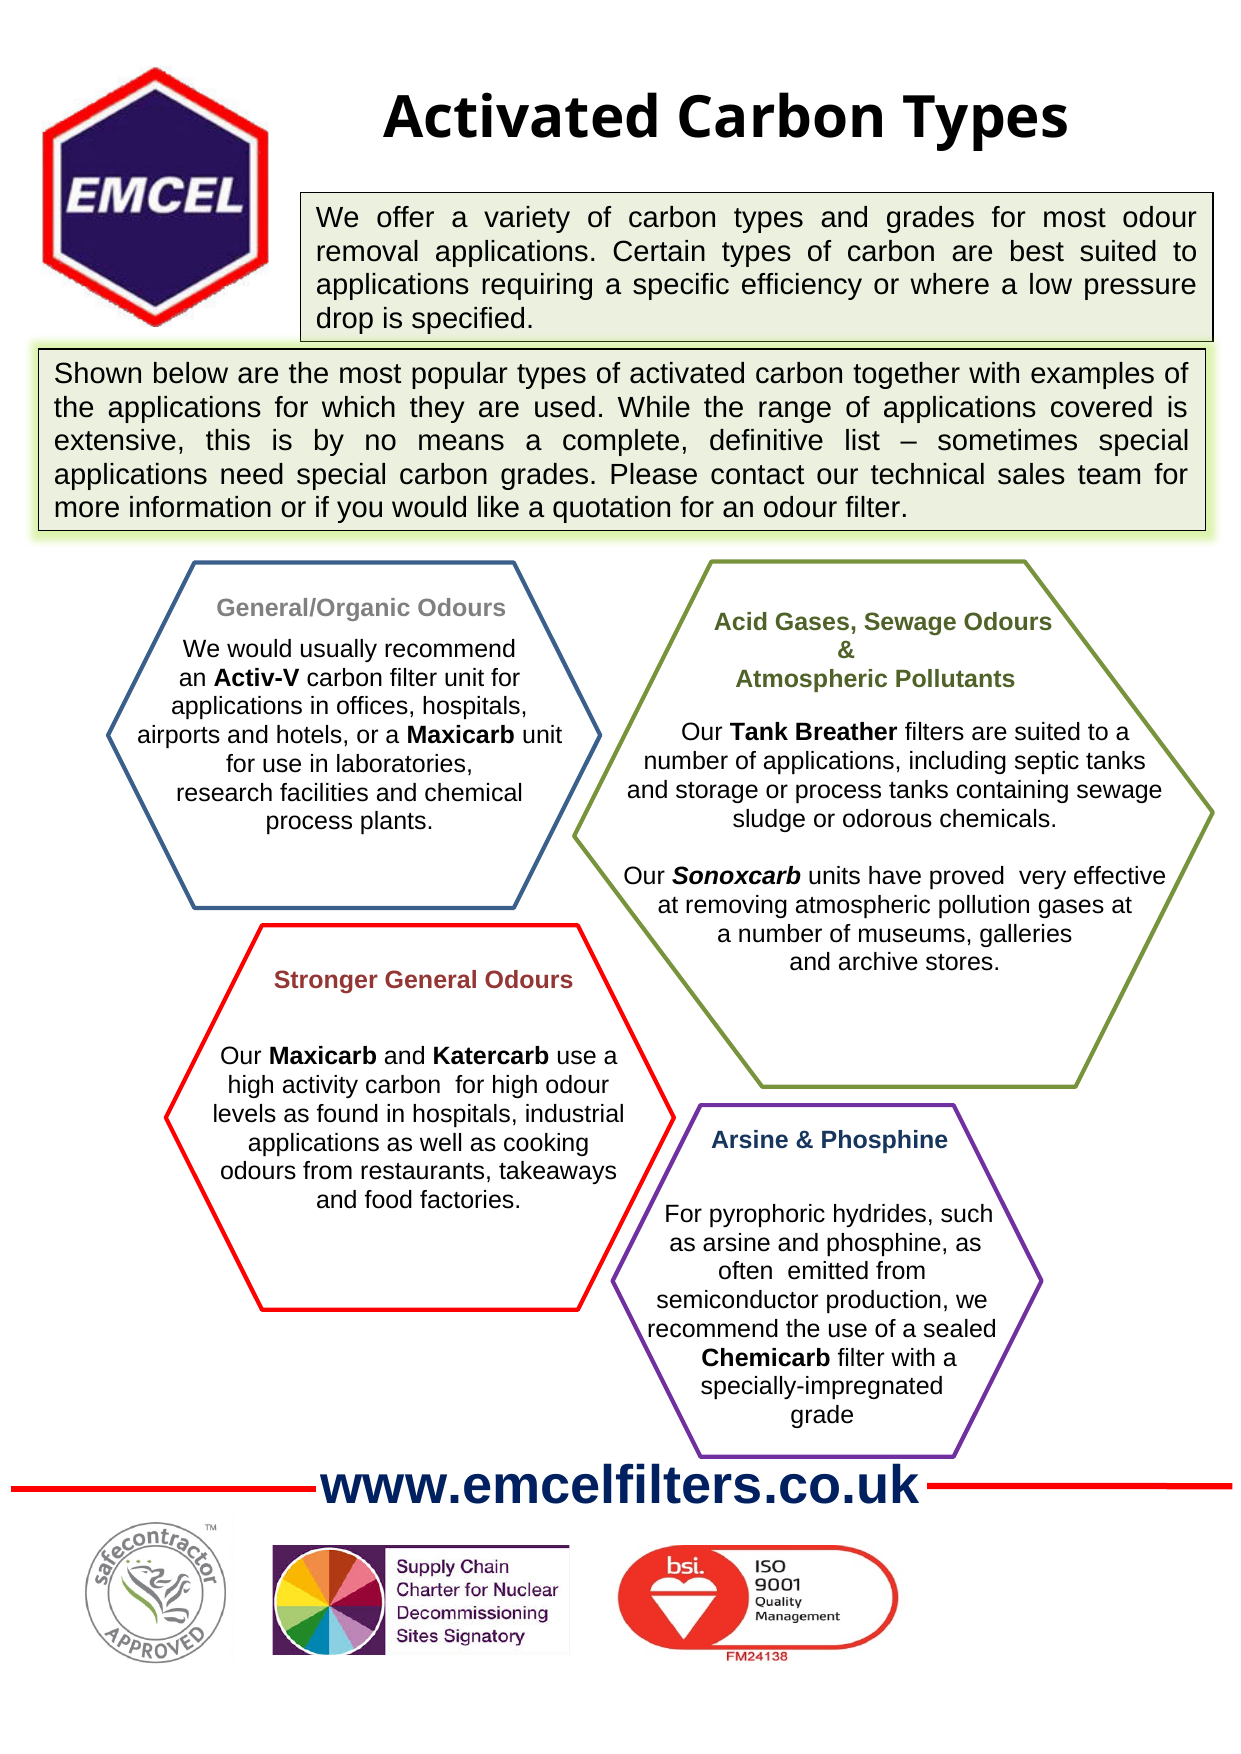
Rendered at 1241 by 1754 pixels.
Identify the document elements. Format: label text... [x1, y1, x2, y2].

text www.emcelfilters.co.uk [75, 1453, 1165, 1515]
picture [75, 1515, 234, 1669]
picture [613, 1545, 903, 1665]
text Activated Carbon Types [268, 75, 1165, 154]
picture [272, 1545, 570, 1655]
picture [40, 66, 268, 325]
